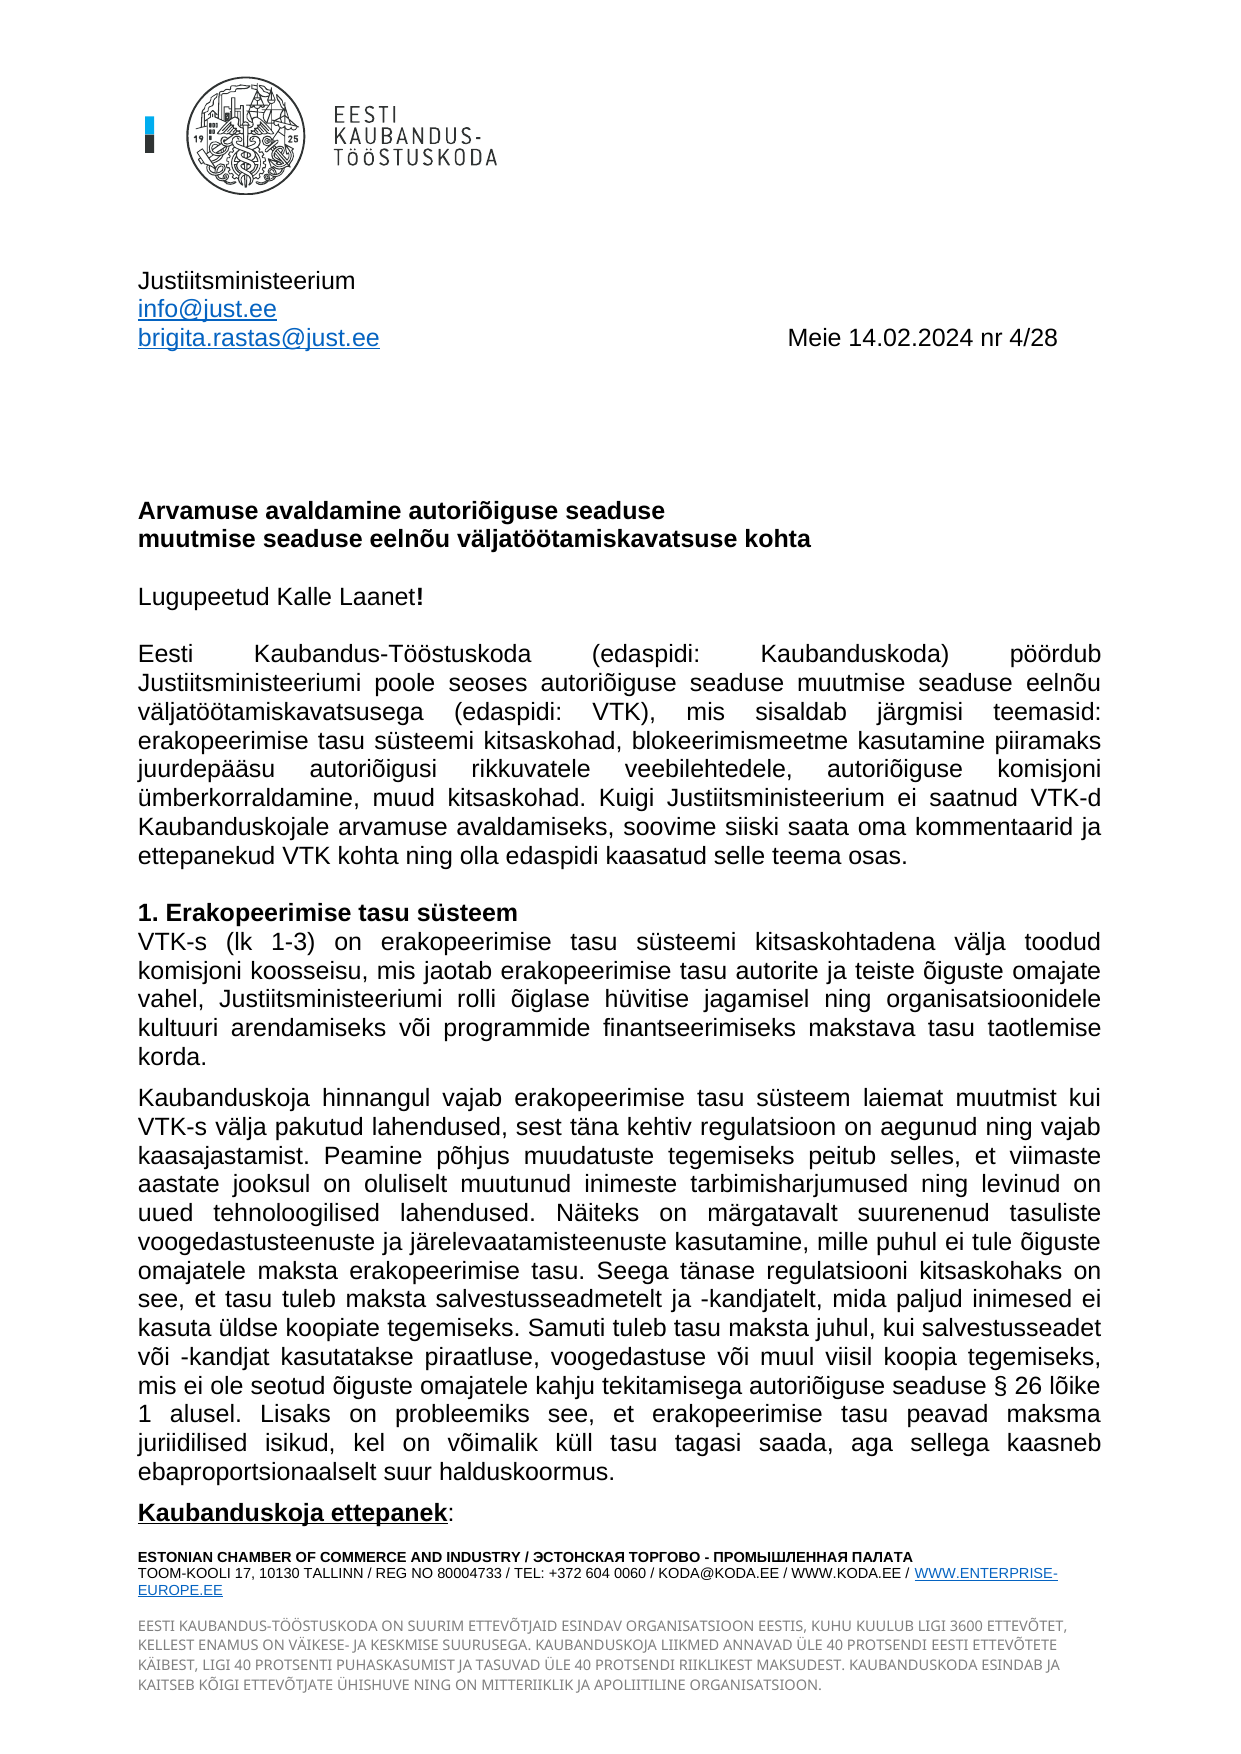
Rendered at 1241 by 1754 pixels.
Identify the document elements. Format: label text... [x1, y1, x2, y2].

text 1. Erakopeerimise tasu süsteem [138, 898, 1103, 927]
text Justiitsministeerium [138, 266, 1103, 294]
text Kaubanduskoja hinnangul vajab erakopeerimise tasu süsteem laiemat muutmist kui VTK-s välja pakutud lahendused, sest täna kehtiv regulatsioon on aegunud ning vajab kaasajastamist. Peamine põhjus muudatuste tegemiseks peitub selles, et viimaste aastate jooksul on oluliselt muutunud inimeste tarbimisharjumused ning levinud on uued tehnoloogilised lahendused. Näiteks on märgatavalt suurenenud tasuliste voogedastusteenuste ja järelevaatamisteenuste kasutamine, mille puhul ei tule õiguste omajatele maksta erakopeerimise tasu. Seega tänase regulatsiooni kitsaskohaks on see, et tasu tuleb maksta salvestusseadmetelt ja -kandjatelt, mida paljud inimesed ei kasuta üldse koopiate tegemiseks. Samuti tuleb tasu maksta juhul, kui salvestusseadet või -kandjat kasutatakse piraatluse, voogedastuse või muul viisil koopia tegemiseks, mis ei ole seotud õiguste omajatele kahju tekitamisega autoriõiguse seaduse § 26 lõike 1 alusel. Lisaks on probleemiks see, et erakopeerimise tasu peavad maksma juriidilised isikud, kel on võimalik küll tasu tagasi saada, aga sellega kaasneb ebaproportsionaalselt suur halduskoormus. [138, 1083, 1103, 1486]
text Eesti Kaubandus-Tööstuskoda (edaspidi: Kaubanduskoda) pöördub Justiitsministeeriumi poole seoses autoriõiguse seaduse muutmise seaduse eelnõu väljatöötamiskavatsusega (edaspidi: VTK), mis sisaldab järgmisi teemasid: erakopeerimise tasu süsteemi kitsaskohad, blokeerimismeetme kasutamine piiramaks juurdepääsu autoriõigusi rikkuvatele veebilehtedele, autoriõiguse komisjoni ümberkorraldamine, muud kitsaskohad. Kuigi Justiitsministeerium ei saatnud VTK-d Kaubanduskojale arvamuse avaldamiseks, soovime siiski saata oma kommentaarid ja ettepanekud VTK kohta ning olla edaspidi kaasatud selle teema osas. [138, 639, 1103, 869]
text brigita.rastas@just.ee Meie 14.02.2024 nr 4/28 [138, 323, 1103, 352]
text VTK-s (lk 1-3) on erakopeerimise tasu süsteemi kitsaskohtadena välja toodud komisjoni koosseisu, mis jaotab erakopeerimise tasu autorite ja teiste õiguste omajate vahel, Justiitsministeeriumi rolli õiglase hüvitise jagamisel ning organisatsioonidele kultuuri arendamiseks või programmide finantseerimiseks makstava tasu taotlemise korda. [138, 927, 1103, 1071]
text Kaubanduskoja ettepanek: [138, 1498, 1103, 1527]
text Lugupeetud Kalle Laanet! [138, 582, 1103, 611]
text info@just.ee [138, 294, 1103, 323]
text muutmise seaduse eelnõu väljatöötamiskavatsuse kohta [138, 524, 1103, 553]
text Arvamuse avaldamine autoriõiguse seaduse [138, 496, 1103, 524]
